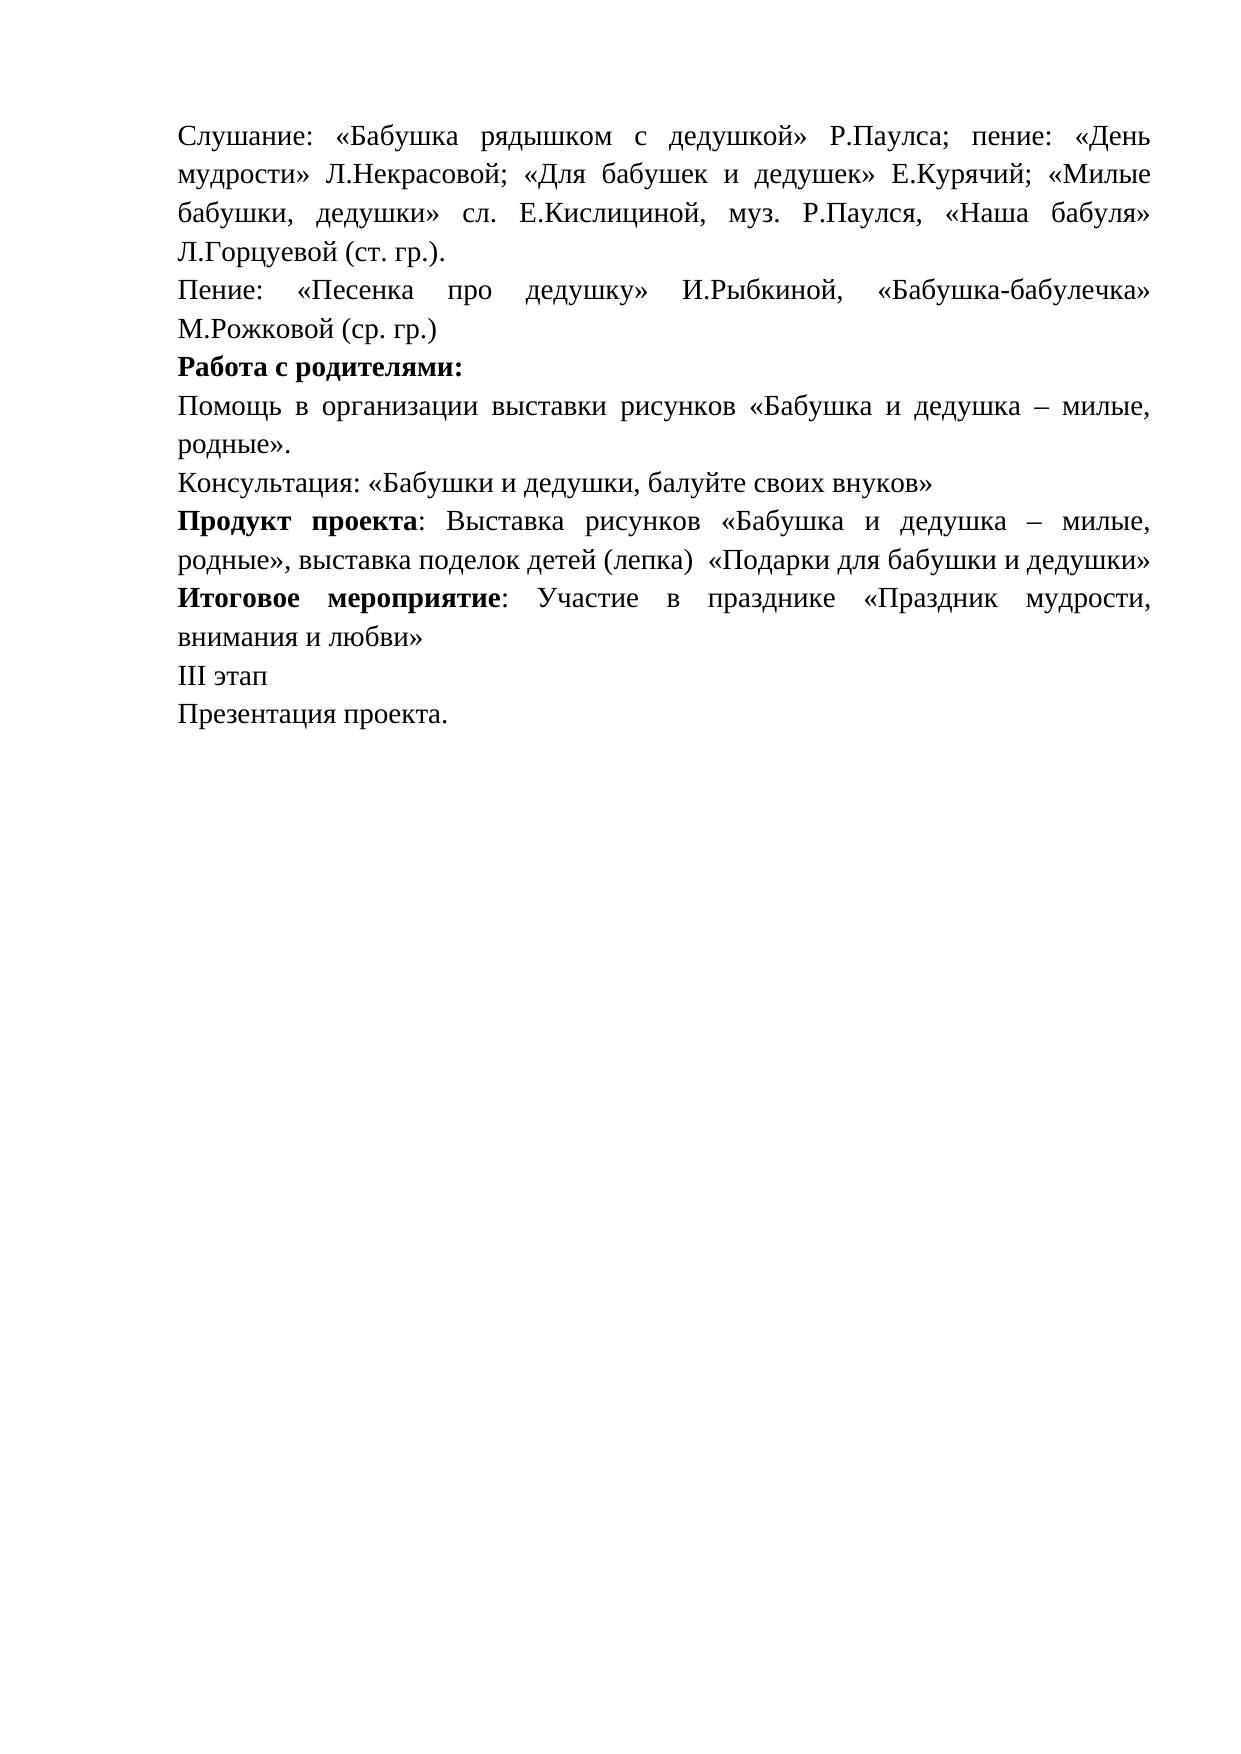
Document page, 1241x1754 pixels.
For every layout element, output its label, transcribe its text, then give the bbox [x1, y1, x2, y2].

text Консультация: «Бабушки и дедушки, балуйте своих внуков» [177, 465, 1152, 498]
text Слушание: «Бабушка рядышком с дедушкой» Р.Паулса; пение: «День мудрости» Л.Некрасовой; «Для бабушек и дедушек» Е.Курячий; «Милые бабушки, дедушки» сл. Е.Кислициной, муз. Р.Паулся, «Наша бабуля» Л.Горцуевой (ст. гр.). [177, 118, 1152, 267]
text III этап [177, 658, 1152, 691]
text Итоговое мероприятие: Участие в празднике «Праздник мудрости, внимания и любви» [177, 581, 1152, 653]
text Помощь в организации выставки рисунков «Бабушка и дедушка – милые, родные». [177, 388, 1152, 460]
text Работа с родителями: [177, 349, 1152, 383]
text Продукт проекта: Выставка рисунков «Бабушка и дедушка – милые, родные», выставка поделок детей (лепка) «Подарки для бабушки и дедушки» [177, 503, 1152, 576]
text Презентация проекта. [177, 696, 1152, 730]
text Пение: «Песенка про дедушку» И.Рыбкиной, «Бабушка-бабулечка» М.Рожковой (ср. гр.) [177, 272, 1152, 344]
